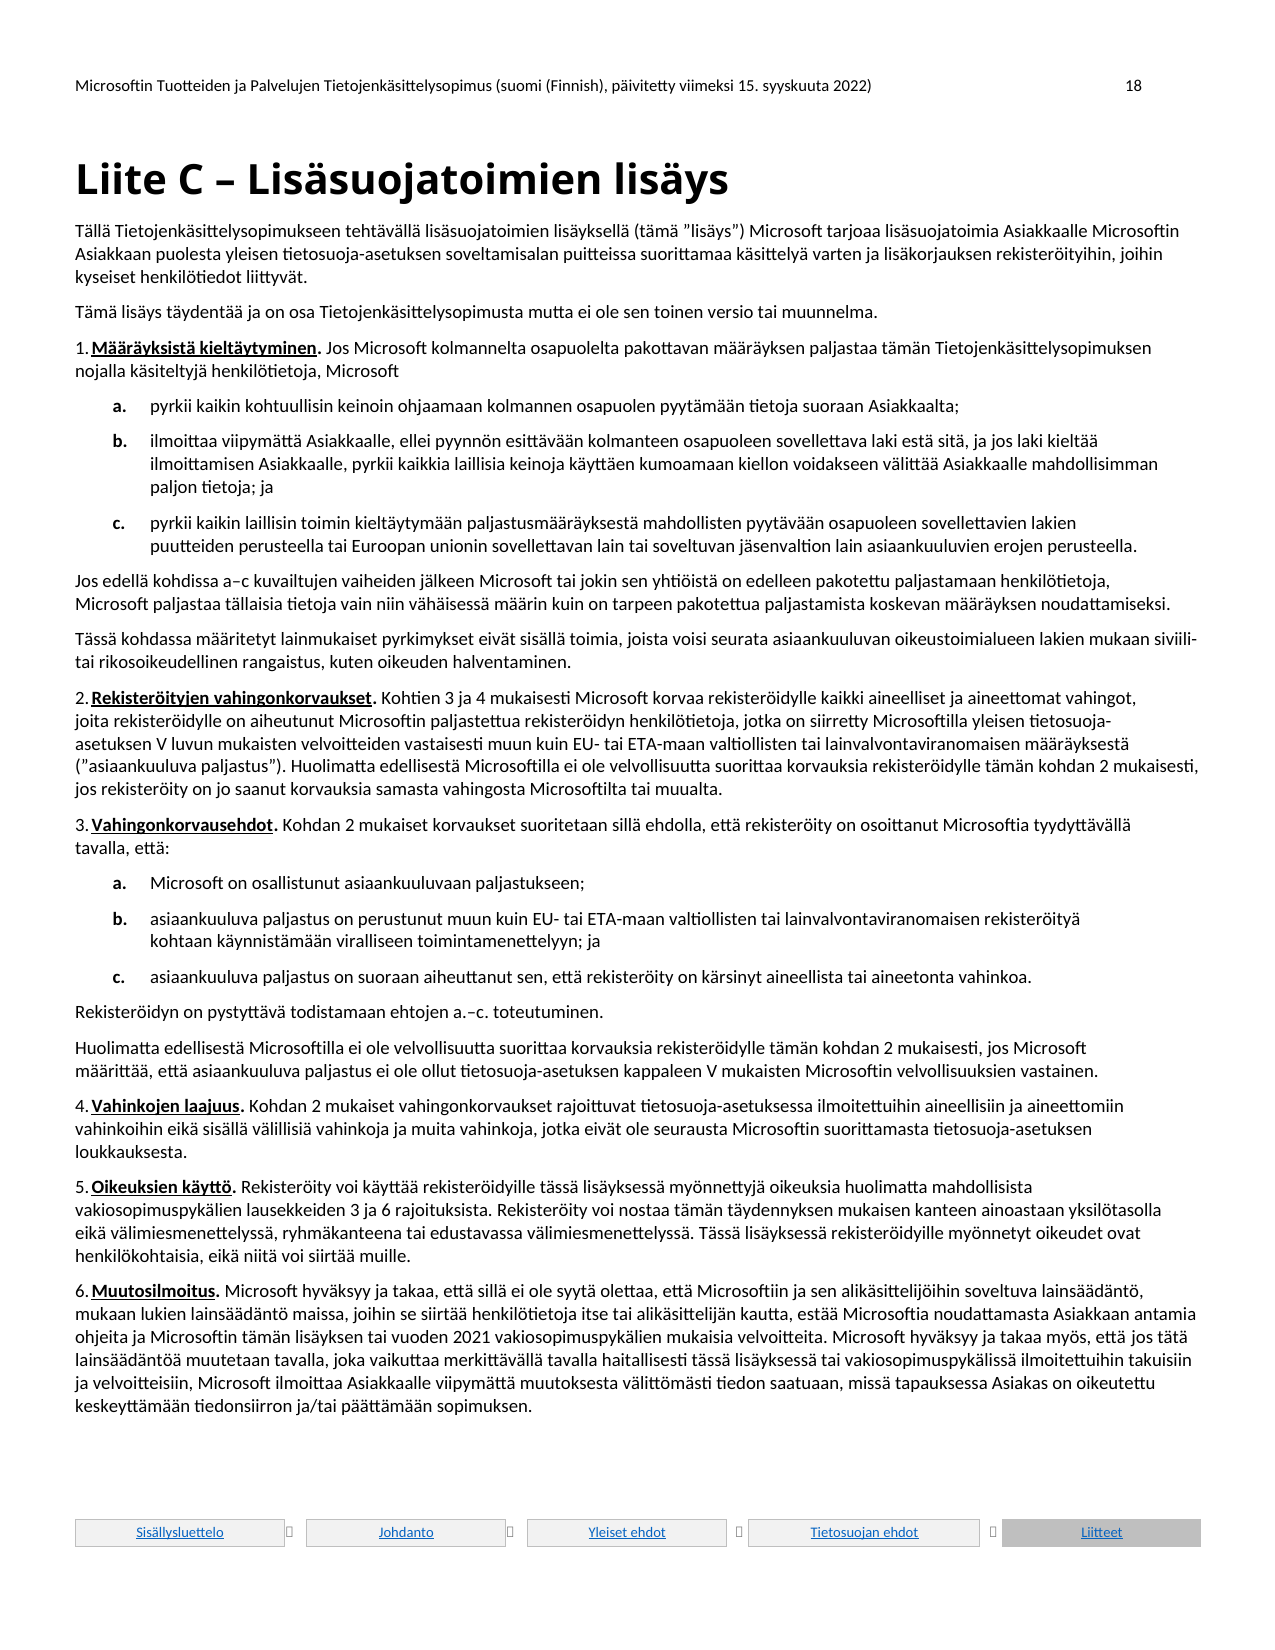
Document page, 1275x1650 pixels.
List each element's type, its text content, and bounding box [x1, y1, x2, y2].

list asiaankuuluva paljastus on perustunut muun kuin EU- tai ETA-maan valtiollisten tai lainvalvontaviranomaisen rekisteröityä kohtaan käynnistämään viralliseen toimintamenettelyyn; ja [112, 907, 1200, 953]
list pyrkii kaikin laillisin toimin kieltäytymään paljastusmääräyksestä mahdollisten pyytävään osapuoleen sovellettavien lakien puutteiden perusteella tai Euroopan unionin sovellettavan lain tai soveltuvan jäsenvaltion lain asiaankuuluvien erojen perusteella. [112, 511, 1200, 557]
list Oikeuksien käyttö. Rekisteröity voi käyttää rekisteröidyille tässä lisäyksessä myönnettyjä oikeuksia huolimatta mahdollisista vakiosopimuspykälien lausekkeiden 3 ja 6 rajoituksista. Rekisteröity voi nostaa tämän täydennyksen mukaisen kanteen ainoastaan yksilötasolla eikä välimiesmenettelyssä, ryhmäkanteena tai edustavassa välimiesmenettelyssä. Tässä lisäyksessä rekisteröidyille myönnetyt oikeudet ovat henkilökohtaisia, eikä niitä voi siirtää muille. [75, 1176, 1200, 1267]
list pyrkii kaikin kohtuullisin keinoin ohjaamaan kolmannen osapuolen pyytämään tietoja suoraan Asiakkaalta; [112, 394, 1200, 417]
list Jos edellä kohdissa a–c kuvailtujen vaiheiden jälkeen Microsoft tai jokin sen yhtiöistä on edelleen pakotettu paljastamaan henkilötietoja, Microsoft paljastaa tällaisia tietoja vain niin vähäisessä määrin kuin on tarpeen pakotettua paljastamista koskevan määräyksen noudattamiseksi. [75, 569, 1200, 615]
list Rekisteröityjen vahingonkorvaukset. Kohtien 3 ja 4 mukaisesti Microsoft korvaa rekisteröidylle kaikki aineelliset ja aineettomat vahingot, joita rekisteröidylle on aiheutunut Microsoftin paljastettua rekisteröidyn henkilötietoja, jotka on siirretty Microsoftilla yleisen tietosuoja-asetuksen V luvun mukaisten velvoitteiden vastaisesti muun kuin EU- tai ETA-maan valtiollisten tai lainvalvontaviranomaisen määräyksestä (”asiaankuuluva paljastus”). Huolimatta edellisestä Microsoftilla ei ole velvollisuutta suorittaa korvauksia rekisteröidylle tämän kohdan 2 mukaisesti, jos rekisteröity on jo saanut korvauksia samasta vahingosta Microsoftilta tai muualta. [75, 686, 1200, 801]
list Tässä kohdassa määritetyt lainmukaiset pyrkimykset eivät sisällä toimia, joista voisi seurata asiaankuuluvan oikeustoimialueen lakien mukaan siviili- tai rikosoikeudellinen rangaistus, kuten oikeuden halventaminen. [75, 628, 1200, 673]
list Tällä Tietojenkäsittelysopimukseen tehtävällä lisäsuojatoimien lisäyksellä (tämä ”lisäys”) Microsoft tarjoaa lisäsuojatoimia Asiakkaalle Microsoftin Asiakkaan puolesta yleisen tietosuoja-asetuksen soveltamisalan puitteissa suorittamaa käsittelyä varten ja lisäkorjauksen rekisteröityihin, joihin kyseiset henkilötiedot liittyvät. [75, 219, 1200, 288]
list Muutosilmoitus. Microsoft hyväksyy ja takaa, että sillä ei ole syytä olettaa, että Microsoftiin ja sen alikäsittelijöihin soveltuva lainsäädäntö, mukaan lukien lainsäädäntö maissa, joihin se siirtää henkilötietoja itse tai alikäsittelijän kautta, estää Microsoftia noudattamasta Asiakkaan antamia ohjeita ja Microsoftin tämän lisäyksen tai vuoden 2021 vakiosopimuspykälien mukaisia velvoitteita. Microsoft hyväksyy ja takaa myös, että jos tätä lainsäädäntöä muutetaan tavalla, joka vaikuttaa merkittävällä tavalla haitallisesti tässä lisäyksessä tai vakiosopimuspykälissä ilmoitettuihin takuisiin ja velvoitteisiin, Microsoft ilmoittaa Asiakkaalle viipymättä muutoksesta välittömästi tiedon saatuaan, missä tapauksessa Asiakas on oikeutettu keskeyttämään tiedonsiirron ja/tai päättämään sopimuksen. [75, 1280, 1200, 1417]
list Vahinkojen laajuus. Kohdan 2 mukaiset vahingonkorvaukset rajoittuvat tietosuoja-asetuksessa ilmoitettuihin aineellisiin ja aineettomiin vahinkoihin eikä sisällä välillisiä vahinkoja ja muita vahinkoja, jotka eivät ole seurausta Microsoftin suorittamasta tietosuoja-asetuksen loukkauksesta. [75, 1094, 1200, 1163]
list ilmoittaa viipymättä Asiakkaalle, ellei pyynnön esittävään kolmanteen osapuoleen sovellettava laki estä sitä, ja jos laki kieltää ilmoittamisen Asiakkaalle, pyrkii kaikkia laillisia keinoja käyttäen kumoamaan kiellon voidakseen välittää Asiakkaalle mahdollisimman paljon tietoja; ja [112, 430, 1200, 498]
list Rekisteröidyn on pystyttävä todistamaan ehtojen a.–c. toteutuminen. [75, 1001, 1200, 1023]
list asiaankuuluva paljastus on suoraan aiheuttanut sen, että rekisteröity on kärsinyt aineellista tai aineetonta vahinkoa. [112, 965, 1200, 988]
subtitle Liite C – Lisäsuojatoimien lisäys [75, 150, 1200, 207]
list Microsoft on osallistunut asiaankuuluvaan paljastukseen; [112, 871, 1200, 894]
list Huolimatta edellisestä Microsoftilla ei ole velvollisuutta suorittaa korvauksia rekisteröidylle tämän kohdan 2 mukaisesti, jos Microsoft määrittää, että asiaankuuluva paljastus ei ole ollut tietosuoja-asetuksen kappaleen V mukaisten Microsoftin velvollisuuksien vastainen. [75, 1036, 1200, 1082]
list Määräyksistä kieltäytyminen. Jos Microsoft kolmannelta osapuolelta pakottavan määräyksen paljastaa tämän Tietojenkäsittelysopimuksen nojalla käsiteltyjä henkilötietoja, Microsoft [75, 336, 1200, 382]
list Tämä lisäys täydentää ja on osa Tietojenkäsittelysopimusta mutta ei ole sen toinen versio tai muunnelma. [75, 301, 1200, 323]
list Vahingonkorvausehdot. Kohdan 2 mukaiset korvaukset suoritetaan sillä ehdolla, että rekisteröity on osoittanut Microsoftia tyydyttävällä tavalla, että: [75, 813, 1200, 859]
